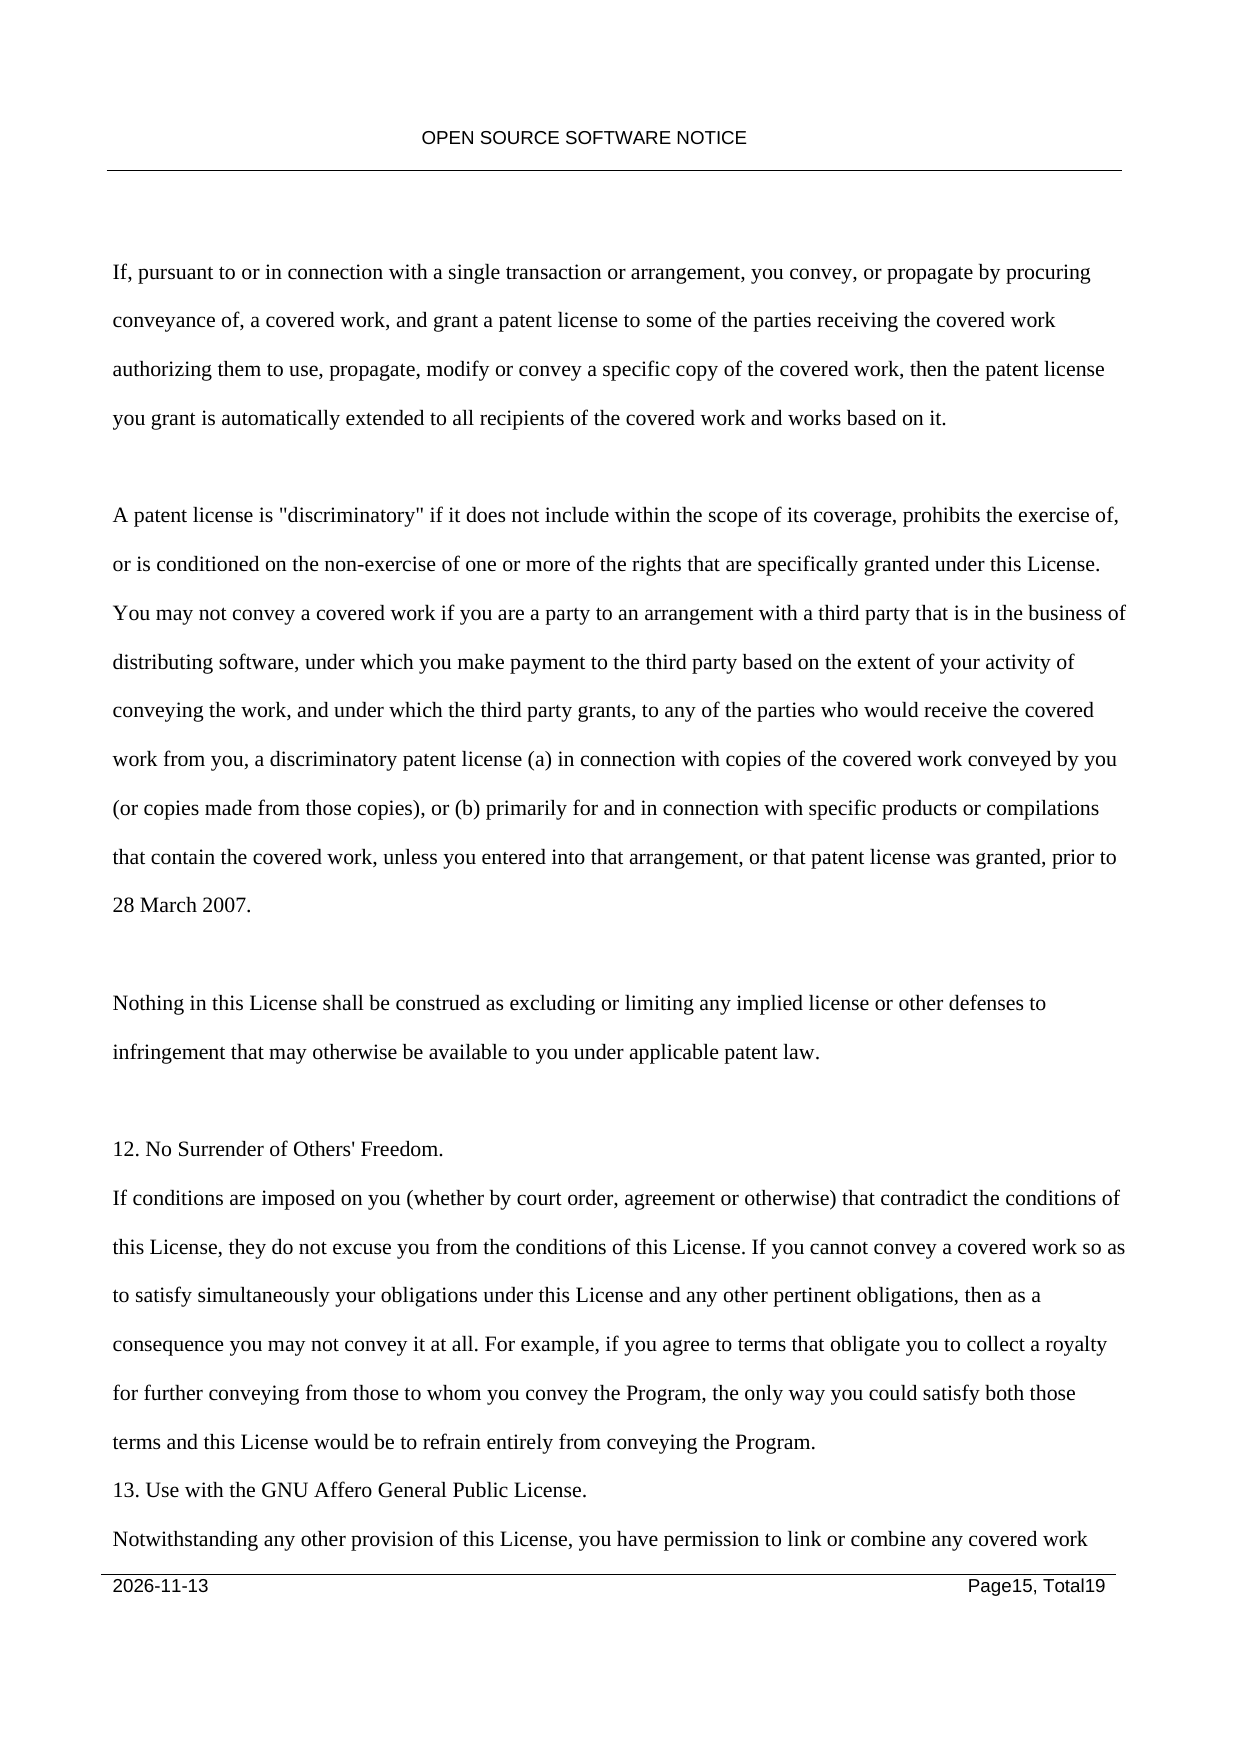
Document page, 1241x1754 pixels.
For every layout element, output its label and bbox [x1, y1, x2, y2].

text [112, 206, 1128, 1555]
